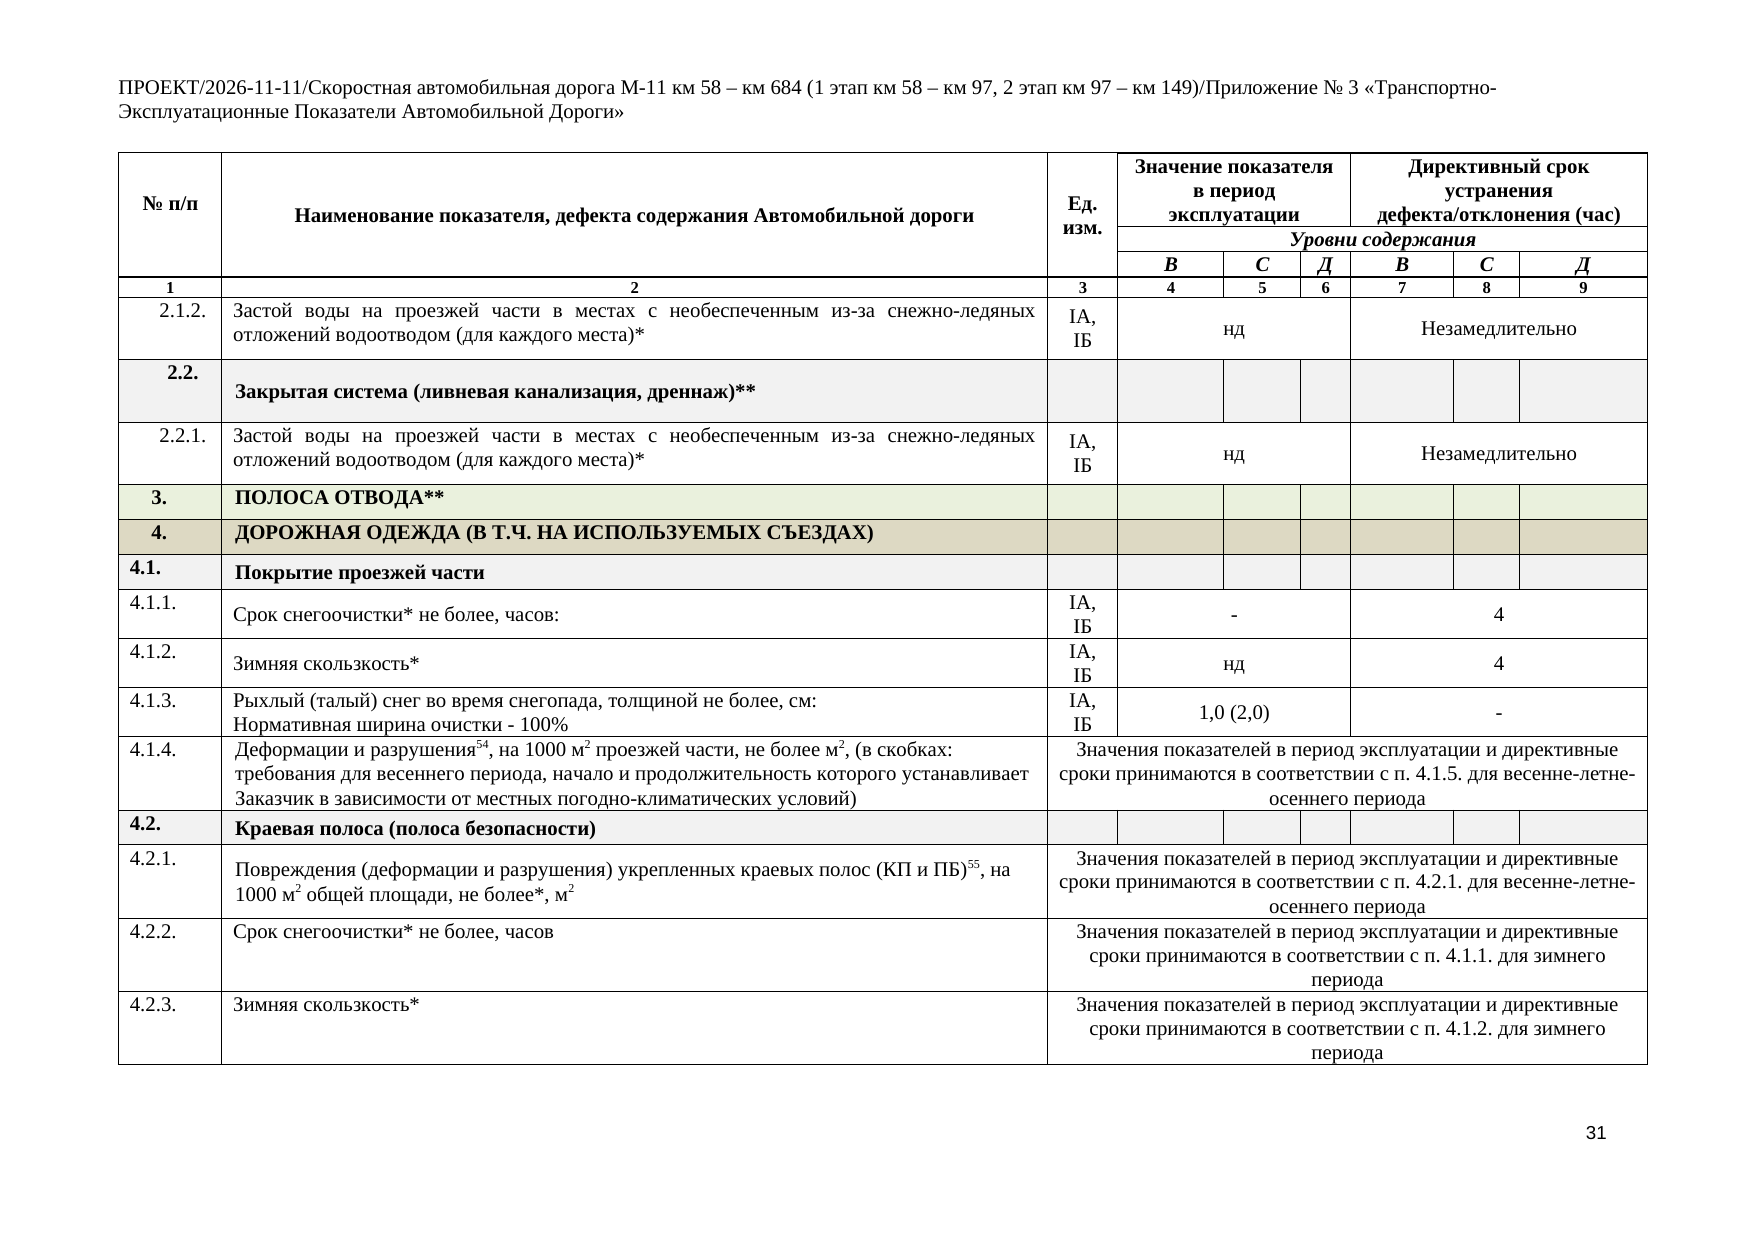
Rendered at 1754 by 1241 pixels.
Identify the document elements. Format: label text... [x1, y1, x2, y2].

table_cell [1118, 485, 1223, 519]
table_cell [1118, 811, 1223, 844]
table_cell Значения показателей в период эксплуатации и директивные сроки принимаются в соответствии с п. 4.2.1. для весенне-летне-осеннего периода [1048, 845, 1647, 918]
table_cell [1454, 555, 1519, 589]
table_cell 1,0 (2,0) [1118, 688, 1350, 736]
table_cell Незамедлительно [1351, 423, 1647, 484]
table_cell [1301, 485, 1350, 519]
table_cell [1224, 555, 1300, 589]
table_cell [119, 590, 221, 638]
table_header Ед. изм. [1048, 153, 1117, 276]
table_cell [1351, 360, 1453, 422]
table_cell Значения показателей в период эксплуатации и директивные сроки принимаются в соответствии с п. 4.1.1. для зимнего периода [1048, 919, 1647, 991]
table_cell [1520, 555, 1647, 589]
table_cell [1454, 360, 1519, 422]
table_cell нд [1118, 298, 1350, 359]
table_cell Деформации и разрушения, на 1000 м2 проезжей части, не более м2, (в скобках: требования для весеннего периода, начало и продолжительность которого устанавливает Заказчик в зависимости от местных погодно-климатических условий) [222, 737, 1047, 809]
table_cell 2 [222, 278, 1047, 297]
table_cell [119, 423, 221, 484]
table_cell Срок снегоочистки* не более, часов [222, 919, 1047, 991]
table_cell [1118, 360, 1223, 422]
table_cell [1224, 360, 1300, 422]
table_cell Застой воды на проезжей части в местах с необеспеченным из-за снежно-ледяных отложений водоотводом (для каждого места)* [222, 423, 1047, 484]
table_cell С [1454, 252, 1519, 276]
table_cell [1301, 555, 1350, 589]
table_cell [1454, 485, 1519, 519]
table_cell IA, IБ [1048, 688, 1117, 736]
table_cell [1224, 520, 1300, 554]
table_cell [119, 639, 221, 687]
table_cell [119, 845, 221, 918]
table_cell [119, 811, 221, 844]
table_cell Незамедлительно [1351, 298, 1647, 359]
table_cell Уровни содержания [1118, 227, 1647, 251]
table_cell Д [1520, 252, 1647, 276]
table_cell ПОЛОСА ОТВОДА** [222, 485, 1047, 519]
table_cell - [1351, 688, 1647, 736]
table_cell нд [1118, 639, 1350, 687]
table_cell Покрытие проезжей части [222, 555, 1047, 589]
table_cell [1351, 520, 1453, 554]
table_header Значение показателя в период эксплуатации [1118, 154, 1350, 226]
table_cell Зимняя скользкость* [222, 992, 1047, 1064]
table_cell [1048, 811, 1117, 844]
table_cell [119, 555, 221, 589]
table_cell 4 [1351, 590, 1647, 638]
table_cell [1048, 520, 1117, 554]
table_cell - [1118, 590, 1350, 638]
table_cell [1301, 811, 1350, 844]
table_cell Д [1301, 252, 1350, 276]
table_cell [119, 485, 221, 519]
table_cell [1118, 520, 1223, 554]
table_cell [1301, 520, 1350, 554]
table_cell [1351, 485, 1453, 519]
table_cell [1454, 811, 1519, 844]
table_cell IA, IБ [1048, 298, 1117, 359]
table_cell 8 [1454, 278, 1519, 297]
table_cell Закрытая система (ливневая канализация, дреннаж)** [222, 360, 1047, 422]
table_cell 4 [1351, 639, 1647, 687]
table_cell Рыхлый (талый) снег во время снегопада, толщиной не более, см: Нормативная ширина очистки - 100% [222, 688, 1047, 736]
table_cell IA, IБ [1048, 590, 1117, 638]
table_cell [1118, 555, 1223, 589]
table_cell С [1224, 252, 1300, 276]
table_cell [1520, 520, 1647, 554]
table_cell [119, 992, 221, 1064]
table_cell Застой воды на проезжей части в местах с необеспеченным из-за снежно-ледяных отложений водоотводом (для каждого места)* [222, 298, 1047, 359]
table_cell [1351, 811, 1453, 844]
table_cell [1224, 485, 1300, 519]
table_cell [119, 737, 221, 809]
table_cell [1520, 360, 1647, 422]
table_cell 9 [1520, 278, 1647, 297]
table_cell IA, IБ [1048, 423, 1117, 484]
table_cell Срок снегоочистки* не более, часов: [222, 590, 1047, 638]
table_cell IA, IБ [1048, 639, 1117, 687]
table_cell Повреждения (деформации и разрушения) укрепленных краевых полос (КП и ПБ), на 1000 м2 общей площади, не более*, м2 [222, 845, 1047, 918]
table_cell [119, 298, 221, 359]
table_cell [1351, 555, 1453, 589]
table_cell 5 [1224, 278, 1300, 297]
table_cell [119, 520, 221, 554]
table_header Директивный срок устранения дефекта/отклонения (час) [1351, 154, 1647, 226]
table_cell [1224, 811, 1300, 844]
table_cell 1 [119, 278, 221, 297]
table_cell [1048, 555, 1117, 589]
table_cell Значения показателей в период эксплуатации и директивные сроки принимаются в соответствии с п. 4.1.5. для весенне-летне-осеннего периода [1048, 737, 1647, 809]
table_cell нд [1118, 423, 1350, 484]
table_cell [119, 919, 221, 991]
table_cell [1520, 485, 1647, 519]
table_cell Краевая полоса (полоса безопасности) [222, 811, 1047, 844]
table_cell [1454, 520, 1519, 554]
table_cell 7 [1351, 278, 1453, 297]
table_cell В [1118, 252, 1223, 276]
table_cell 4 [1118, 278, 1223, 297]
table_cell [119, 688, 221, 736]
table_cell [1048, 360, 1117, 422]
table_header Наименование показателя, дефекта содержания Автомобильной дороги [222, 153, 1047, 276]
table_cell 3 [1048, 278, 1117, 297]
table_cell Значения показателей в период эксплуатации и директивные сроки принимаются в соответствии с п. 4.1.2. для зимнего периода [1048, 992, 1647, 1064]
table_cell ДОРОЖНАЯ ОДЕЖДА (В Т.Ч. НА ИСПОЛЬЗУЕМЫХ СЪЕЗДАХ) [222, 520, 1047, 554]
table_cell [1048, 485, 1117, 519]
table_cell 6 [1301, 278, 1350, 297]
table_cell Зимняя скользкость* [222, 639, 1047, 687]
table_header № п/п [119, 153, 221, 276]
table_cell [119, 360, 221, 422]
table_cell [1301, 360, 1350, 422]
table_cell В [1351, 252, 1453, 276]
table_cell [1520, 811, 1647, 844]
